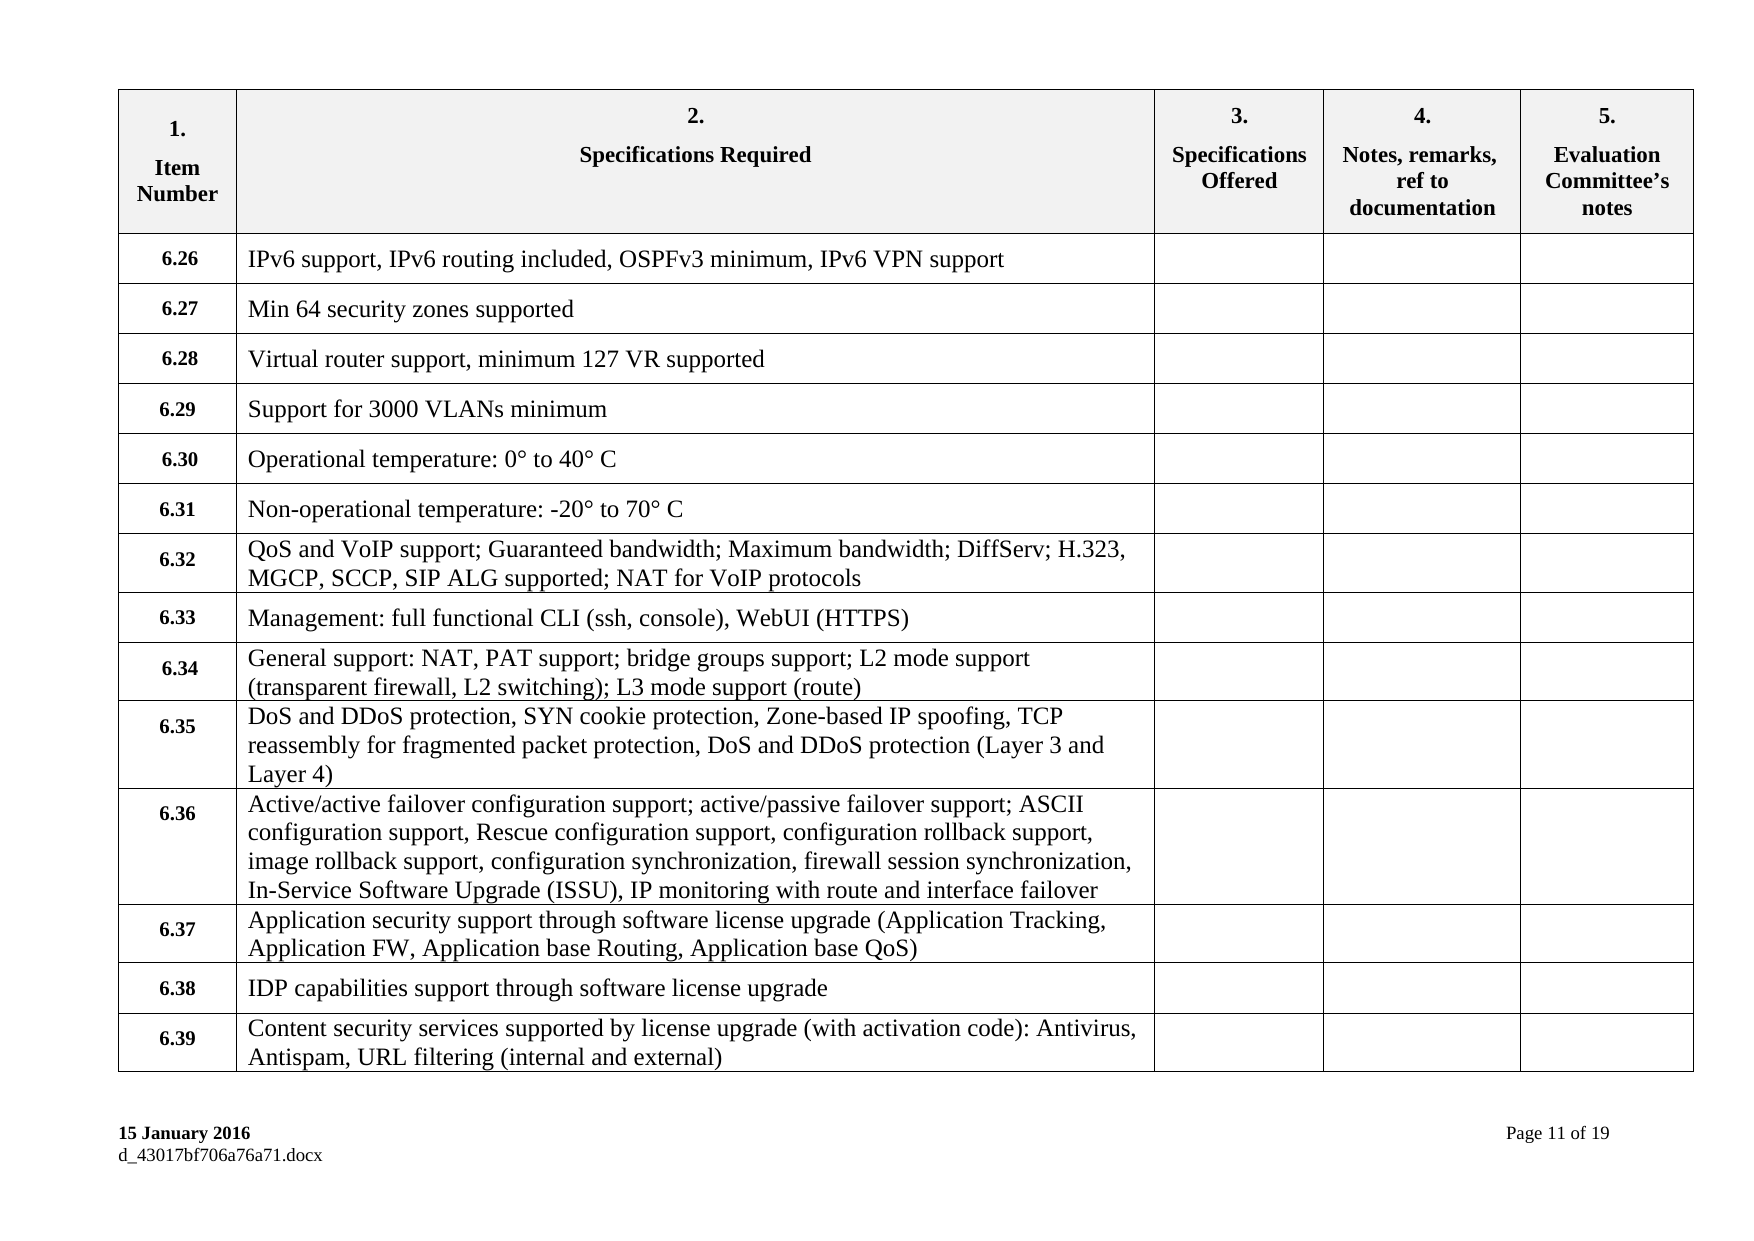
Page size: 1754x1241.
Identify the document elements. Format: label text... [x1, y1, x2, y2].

table_cell [1155, 334, 1323, 383]
table_cell 6.35 [119, 701, 236, 788]
table_cell IPv6 support, IPv6 routing included, OSPFv3 minimum, IPv6 VPN support [237, 234, 1154, 283]
table_header 3. SpecificationsOffered [1155, 90, 1323, 233]
table_cell 6.31 [119, 484, 236, 533]
table_cell 6.33 [119, 593, 236, 642]
table_cell Support for 3000 VLANs minimum [237, 384, 1154, 433]
table_cell [1324, 963, 1520, 1012]
table_cell [1324, 234, 1520, 283]
table_cell [1324, 905, 1520, 962]
table_cell [1521, 434, 1693, 483]
table_cell [1521, 643, 1693, 700]
table_cell IDP capabilities support through software license upgrade [237, 963, 1154, 1012]
table_header 1. Item Number [119, 90, 236, 233]
table_cell [1324, 284, 1520, 333]
table_cell [1324, 334, 1520, 383]
table_cell [1155, 234, 1323, 283]
table_cell [1521, 384, 1693, 433]
table_cell [1324, 643, 1520, 700]
table_cell [1324, 789, 1520, 904]
table_cell [1521, 334, 1693, 383]
table_cell Content security services supported by license upgrade (with activation code): Antivirus, Antispam, URL filtering (internal and external) [237, 1014, 1154, 1071]
table_header 2. Specifications Required [237, 90, 1154, 233]
table_cell [1324, 484, 1520, 533]
table_cell [1155, 593, 1323, 642]
table_cell 6.30 [119, 434, 236, 483]
table_cell [1521, 963, 1693, 1012]
table_header 4. Notes, remarks, ref to documentation [1324, 90, 1520, 233]
table_cell [1521, 234, 1693, 283]
table_cell [1521, 701, 1693, 788]
table_header 5. Evaluation Committee’s notes [1521, 90, 1693, 233]
table_cell [1324, 534, 1520, 592]
table_cell Active/active failover configuration support; active/passive failover support; ASCII configuration support, Rescue configuration support, configuration rollback support, image rollback support, configuration synchronization, firewall session synchronization, In-Service Software Upgrade (ISSU), IP monitoring with route and interface failover [237, 789, 1154, 904]
table_cell DoS and DDoS protection, SYN cookie protection, Zone-based IP spoofing, TCP reassembly for fragmented packet protection, DoS and DDoS protection (Layer 3 and Layer 4) [237, 701, 1154, 788]
table_cell [1155, 434, 1323, 483]
table_cell [1521, 789, 1693, 904]
table_cell [1521, 484, 1693, 533]
table_cell [1521, 593, 1693, 642]
table_cell [1155, 534, 1323, 592]
table_cell [1521, 534, 1693, 592]
table_cell 6.34 [119, 643, 236, 700]
table_cell 6.28 [119, 334, 236, 383]
table_cell [1521, 1014, 1693, 1071]
table_cell 6.39 [119, 1014, 236, 1071]
table_cell 6.38 [119, 963, 236, 1012]
table_cell [1155, 284, 1323, 333]
table_cell Min 64 security zones supported [237, 284, 1154, 333]
table_cell 6.27 [119, 284, 236, 333]
table_cell 6.36 [119, 789, 236, 904]
table_cell [1155, 643, 1323, 700]
table_cell 6.32 [119, 534, 236, 592]
table_cell 6.26 [119, 234, 236, 283]
table_cell [1155, 789, 1323, 904]
table_cell Operational temperature: 0° to 40° C [237, 434, 1154, 483]
table_cell Application security support through software license upgrade (Application Tracking, Application FW, Application base Routing, Application base QoS) [237, 905, 1154, 962]
table_cell [1155, 701, 1323, 788]
table_cell [1324, 1014, 1520, 1071]
table_cell [1521, 284, 1693, 333]
table_cell Management: full functional CLI (ssh, console), WebUI (HTTPS) [237, 593, 1154, 642]
table_cell [1155, 963, 1323, 1012]
table_cell [1155, 484, 1323, 533]
table_cell [1324, 593, 1520, 642]
table_cell 6.37 [119, 905, 236, 962]
table_cell Non-operational temperature: -20° to 70° C [237, 484, 1154, 533]
table_cell [1521, 905, 1693, 962]
table_cell General support: NAT, PAT support; bridge groups support; L2 mode support (transparent firewall, L2 switching); L3 mode support (route) [237, 643, 1154, 700]
table_cell [1324, 434, 1520, 483]
table_cell [1155, 905, 1323, 962]
table_cell 6.29 [119, 384, 236, 433]
table_cell Virtual router support, minimum 127 VR supported [237, 334, 1154, 383]
table_cell [1155, 384, 1323, 433]
table_cell QoS and VoIP support; Guaranteed bandwidth; Maximum bandwidth; DiffServ; H.323, MGCP, SCCP, SIP ALG supported; NAT for VoIP protocols [237, 534, 1154, 592]
table_cell [1324, 384, 1520, 433]
table_cell [1155, 1014, 1323, 1071]
table_cell [1324, 701, 1520, 788]
